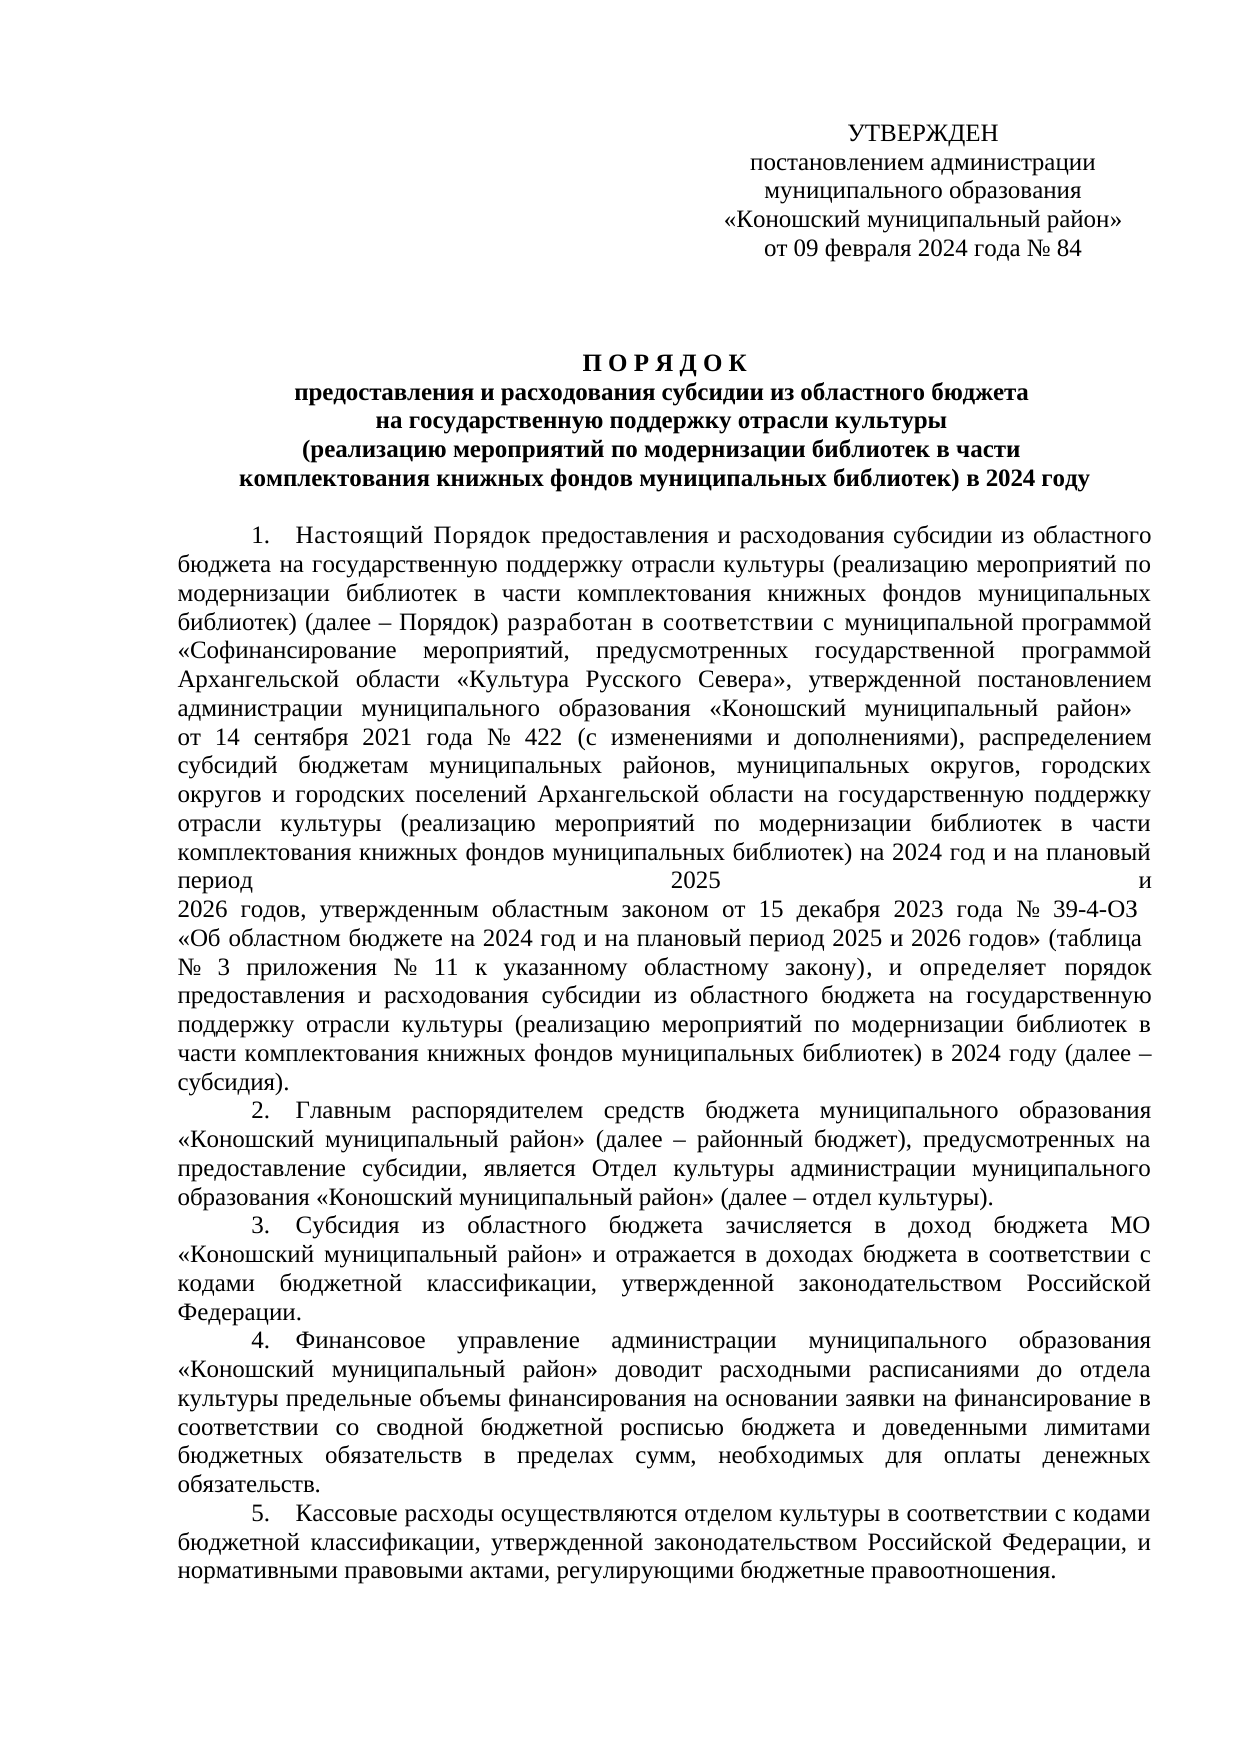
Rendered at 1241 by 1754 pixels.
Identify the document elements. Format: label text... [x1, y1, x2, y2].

list Финансовое управление администрации муниципального образования «Коношский муниципальный район» доводит расходными расписаниями до отдела культуры предельные объемы финансирования на основании заявки на финансирование в соответствии со сводной бюджетной росписью бюджета и доведенными лимитами бюджетных обязательств в пределах сумм, необходимых для оплаты денежных обязательств. [177, 1326, 1152, 1498]
text постановлением администрации [694, 147, 1152, 176]
text муниципального образования [694, 176, 1152, 204]
text П О Р Я Д О К [177, 348, 1152, 377]
list Кассовые расходы осуществляются отделом культуры в соответствии с кодами бюджетной классификации, утвержденной законодательством Российской Федерации, и нормативными правовыми актами, регулирующими бюджетные правоотношения. [177, 1498, 1152, 1584]
text предоставления и расходования субсидии из областного бюджета на государственную поддержку отрасли культуры (реализацию мероприятий по модернизации библиотек в части комплектования книжных фондов муниципальных библиотек) в 2024 году [177, 377, 1152, 492]
text от 09 февраля 2024 года № 84 [694, 233, 1152, 262]
list Главным распорядителем средств бюджета муниципального образования «Коношский муниципальный район» (далее – районный бюджет), предусмотренных на предоставление субсидии, является Отдел культуры администрации муниципального образования «Коношский муниципальный район» (далее – отдел культуры). [177, 1096, 1152, 1211]
list Субсидия из областного бюджета зачисляется в доход бюджета МО «Коношский муниципальный район» и отражается в доходах бюджета в соответствии с кодами бюджетной классификации, утвержденной законодательством Российской Федерации. [177, 1211, 1152, 1326]
list Настоящий Порядок предоставления и расходования субсидии из областного бюджета на государственную поддержку отрасли культуры (реализацию мероприятий по модернизации библиотек в части комплектования книжных фондов муниципальных библиотек) (далее – Порядок) разработан в соответствии с муниципальной программой «Софинансирование мероприятий, предусмотренных государственной программой Архангельской области «Культура Русского Севера», утвержденной постановлением администрации муниципального образования «Коношский муниципальный район» от 14 сентября 2021 года № 422 (с изменениями и дополнениями), распределением субсидий бюджетам муниципальных районов, муниципальных округов, городских округов и городских поселений Архангельской области на государственную поддержку отрасли культуры (реализацию мероприятий по модернизации библиотек в части комплектования книжных фондов муниципальных библиотек) на 2024 год и на плановый период 2025 и 2026 годов, утвержденным областным законом от 15 декабря 2023 года № 39-4-ОЗ «Об областном бюджете на 2024 год и на плановый период 2025 и 2026 годов» (таблица № 3 приложения № 11 к указанному областному закону), и определяет порядок предоставления и расходования субсидии из областного бюджета на государственную поддержку отрасли культуры (реализацию мероприятий по модернизации библиотек в части комплектования книжных фондов муниципальных библиотек) в 2024 году (далее – субсидия). [177, 521, 1152, 1096]
text «Коношский муниципальный район» [694, 204, 1152, 233]
text УТВЕРЖДЕН [694, 118, 1152, 147]
